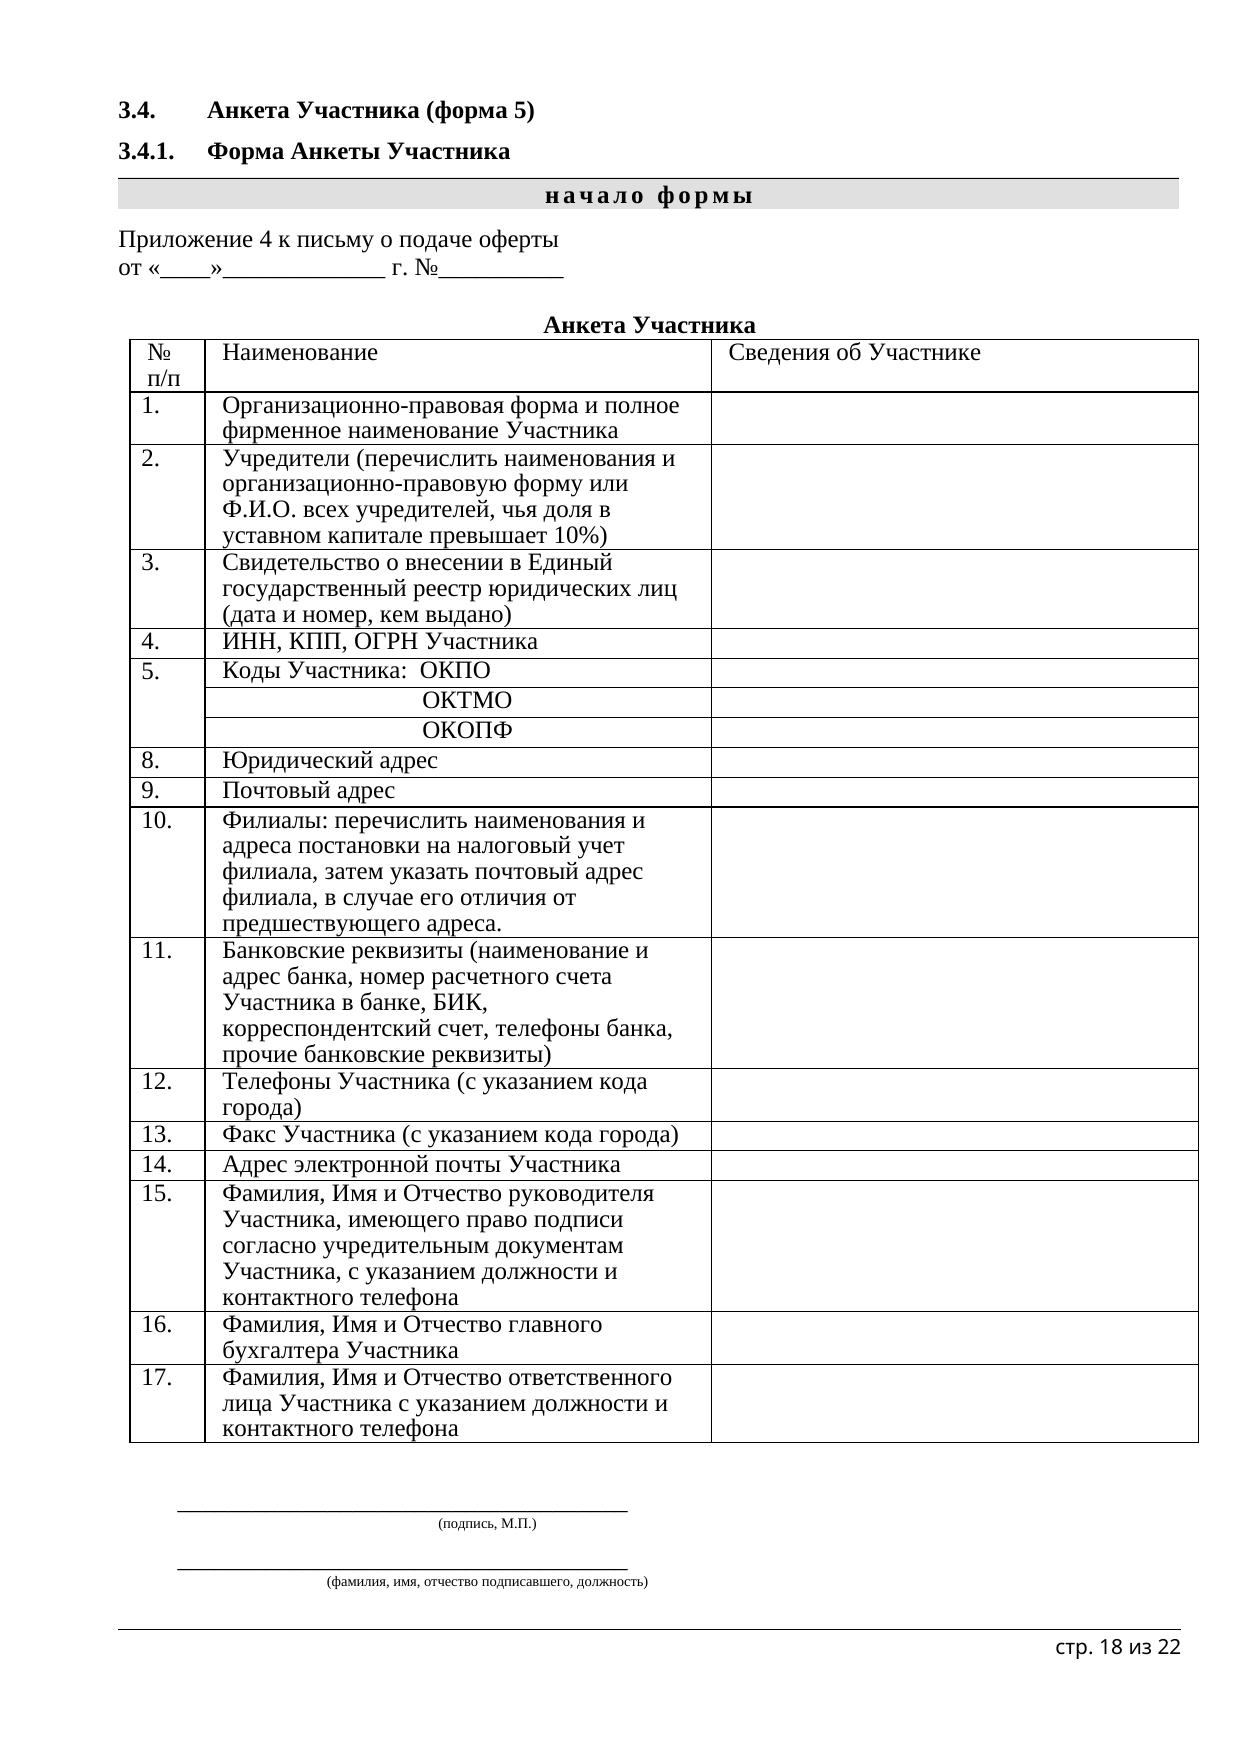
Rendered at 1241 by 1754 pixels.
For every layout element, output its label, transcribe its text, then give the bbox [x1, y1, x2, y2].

table_cell [712, 1181, 1198, 1311]
text ____________________________________ [118, 1544, 1181, 1573]
table_cell Филиалы: перечислить наименования и адреса постановки на налоговый учет филиала, затем указать почтовый адрес филиала, в случае его отличия от предшествующего адреса. [206, 808, 711, 937]
table_cell [131, 808, 204, 937]
text ____________________________________ [118, 1486, 1181, 1515]
table_cell [131, 1151, 204, 1180]
table_cell [131, 1069, 204, 1121]
table_cell [712, 659, 1198, 687]
table_cell [131, 550, 204, 628]
table_cell [131, 1312, 204, 1363]
table_cell [131, 1122, 204, 1150]
table_cell [712, 778, 1198, 806]
text Приложение 4 к письму о подаче оферты от «____»_____________ г. №__________ [118, 224, 1181, 281]
table_cell ИНН, КПП, ОГРН Участника [206, 629, 711, 657]
table_cell [712, 550, 1198, 628]
table_header № п/п [131, 340, 204, 391]
table_cell [712, 393, 1198, 444]
table_cell Фамилия, Имя и Отчество главного бухгалтера Участника [206, 1312, 711, 1363]
table_cell [712, 808, 1198, 937]
text (подпись, М.П.) [118, 1515, 797, 1544]
table_cell [712, 938, 1198, 1068]
table_cell [131, 445, 204, 549]
table_cell Организационно-правовая форма и полное фирменное наименование Участника [206, 393, 711, 444]
subtitle Анкета Участника (форма 5) [118, 95, 1181, 124]
table_cell Фамилия, Имя и Отчество ответственного лица Участника с указанием должности и контактного телефона [206, 1365, 711, 1442]
table_cell [131, 1365, 204, 1442]
list Форма Анкеты Участника [118, 136, 1181, 165]
table_header Сведения об Участнике [712, 340, 1198, 391]
table_cell [712, 1069, 1198, 1121]
table_cell [712, 1151, 1198, 1180]
table_cell [712, 1122, 1198, 1150]
table_cell Фамилия, Имя и Отчество руководителя Участника, имеющего право подписи согласно учредительным документам Участника, с указанием должности и контактного телефона [206, 1181, 711, 1311]
table_cell Факс Участника (с указанием кода города) [206, 1122, 711, 1150]
table_cell ОКТМО [206, 688, 711, 717]
text Анкета Участника [118, 310, 1181, 339]
table_cell Учредители (перечислить наименования и организационно-правовую форму или Ф.И.О. всех учредителей, чья доля в уставном капитале превышает 10%) [206, 445, 711, 549]
table_cell [131, 938, 204, 1068]
table_cell [712, 1365, 1198, 1442]
table_cell [712, 718, 1198, 747]
table_cell Адрес электронной почты Участника [206, 1151, 711, 1180]
table_cell [131, 748, 204, 777]
table_cell Свидетельство о внесении в Единый государственный реестр юридических лиц (дата и номер, кем выдано) [206, 550, 711, 628]
table_cell [131, 778, 204, 806]
table_cell Юридический адрес [206, 748, 711, 777]
table_cell [131, 659, 204, 747]
table_cell Почтовый адрес [206, 778, 711, 806]
table_cell [131, 1181, 204, 1311]
table_cell [712, 445, 1198, 549]
table_cell [131, 393, 204, 444]
table_cell [131, 629, 204, 657]
table_cell [712, 629, 1198, 657]
table_cell [712, 1312, 1198, 1363]
table_cell Коды Участника: ОКПО [206, 659, 711, 687]
table_cell ОКОПФ [206, 718, 711, 747]
table_header Наименование [206, 340, 711, 391]
text (фамилия, имя, отчество подписавшего, должность) [118, 1573, 797, 1601]
table_cell [712, 748, 1198, 777]
table_cell [712, 688, 1198, 717]
table_cell Телефоны Участника (с указанием кода города) [206, 1069, 711, 1121]
table_cell Банковские реквизиты (наименование и адрес банка, номер расчетного счета Участника в банке, БИК, корреспондентский счет, телефоны банка, прочие банковские реквизиты) [206, 938, 711, 1068]
text начало формы [118, 179, 1179, 209]
